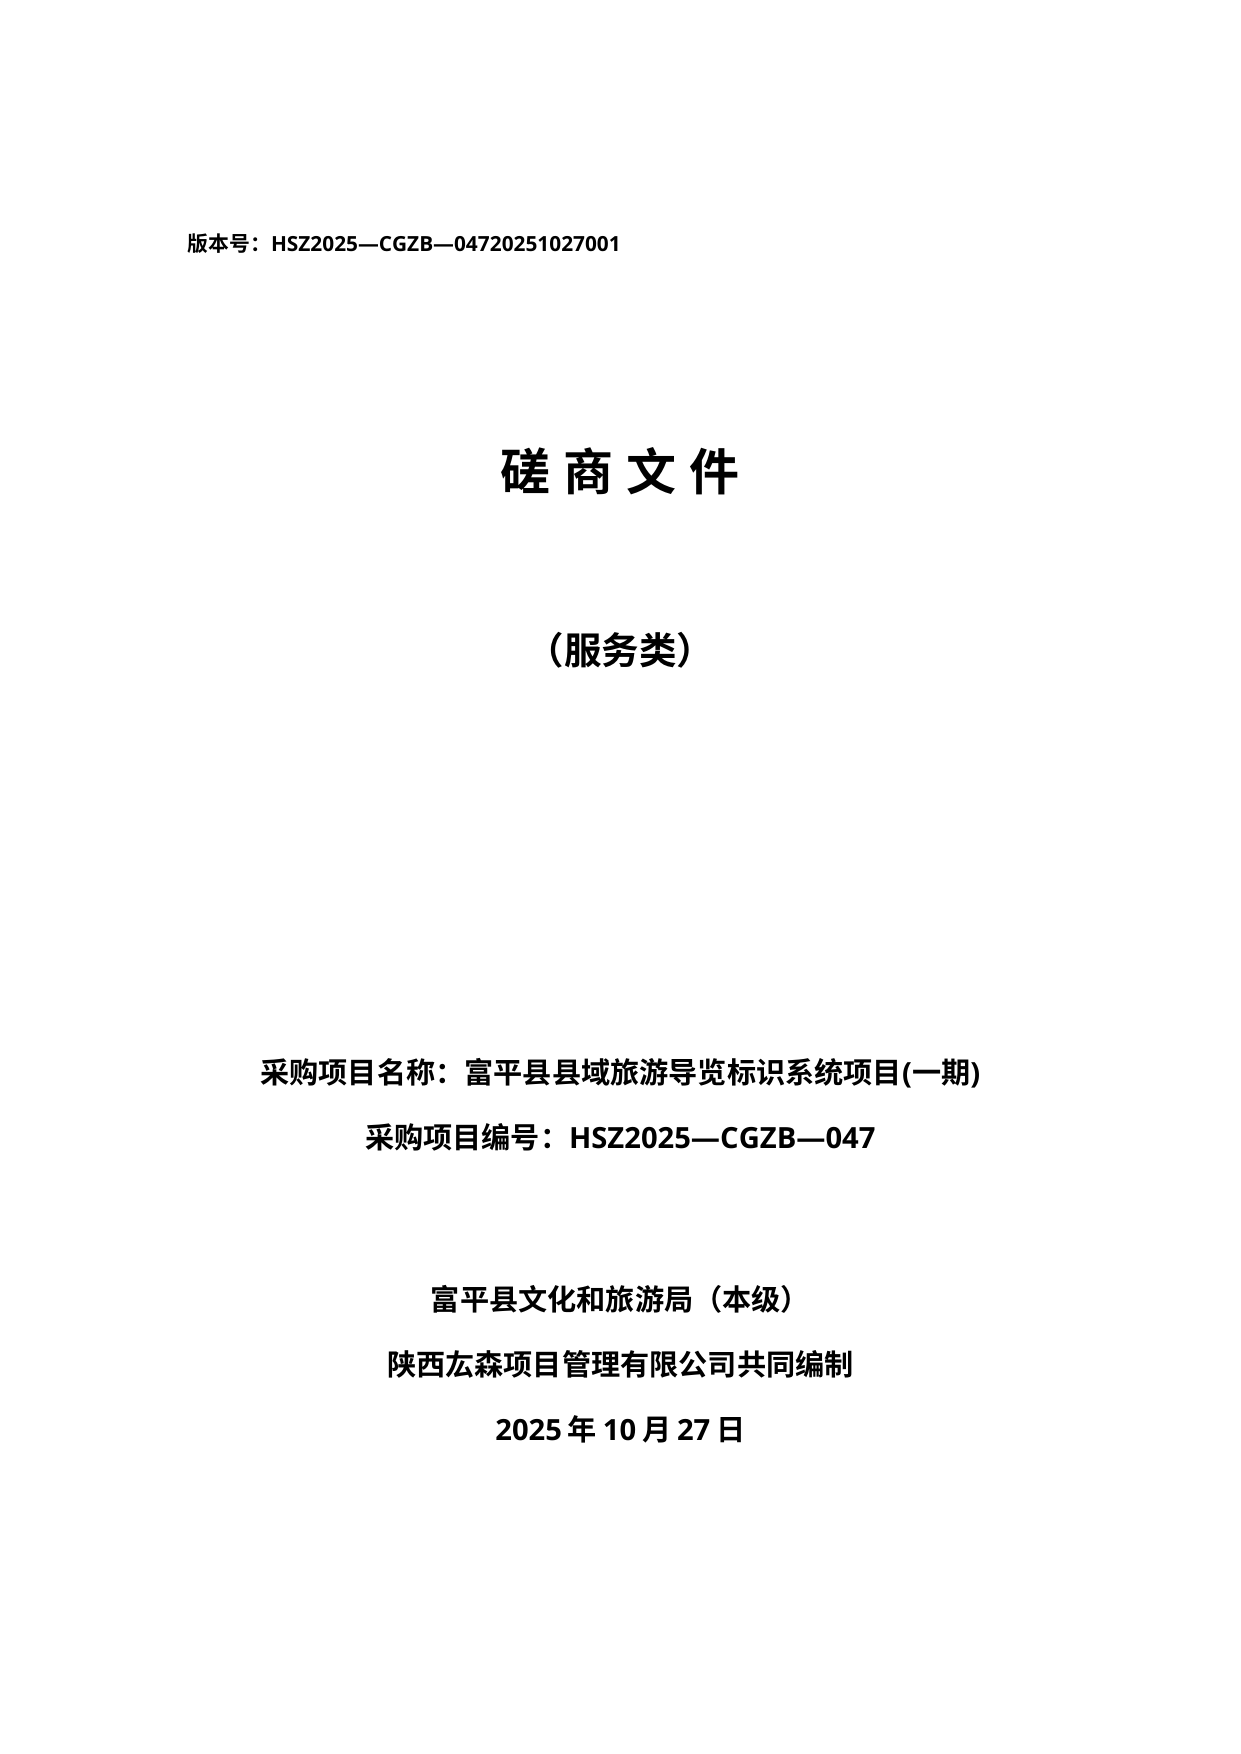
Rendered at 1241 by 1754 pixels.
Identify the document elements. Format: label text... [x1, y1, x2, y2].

text 采购项目名称：富平县县域旅游导览标识系统项目(一期) [187, 1039, 1053, 1104]
text 陕西厷森项目管理有限公司共同编制 [187, 1332, 1053, 1397]
text 富平县文化和旅游局（本级） [187, 1267, 1053, 1332]
text 版本号：HSZ2025—CGZB—04720251027001 [187, 227, 1053, 422]
text （服务类） [187, 617, 1053, 1039]
text 2025年10月27日 [187, 1397, 1053, 1462]
text 采购项目编号：HSZ2025—CGZB—047 [187, 1104, 1053, 1267]
text 磋 商 文 件 [187, 422, 1053, 617]
